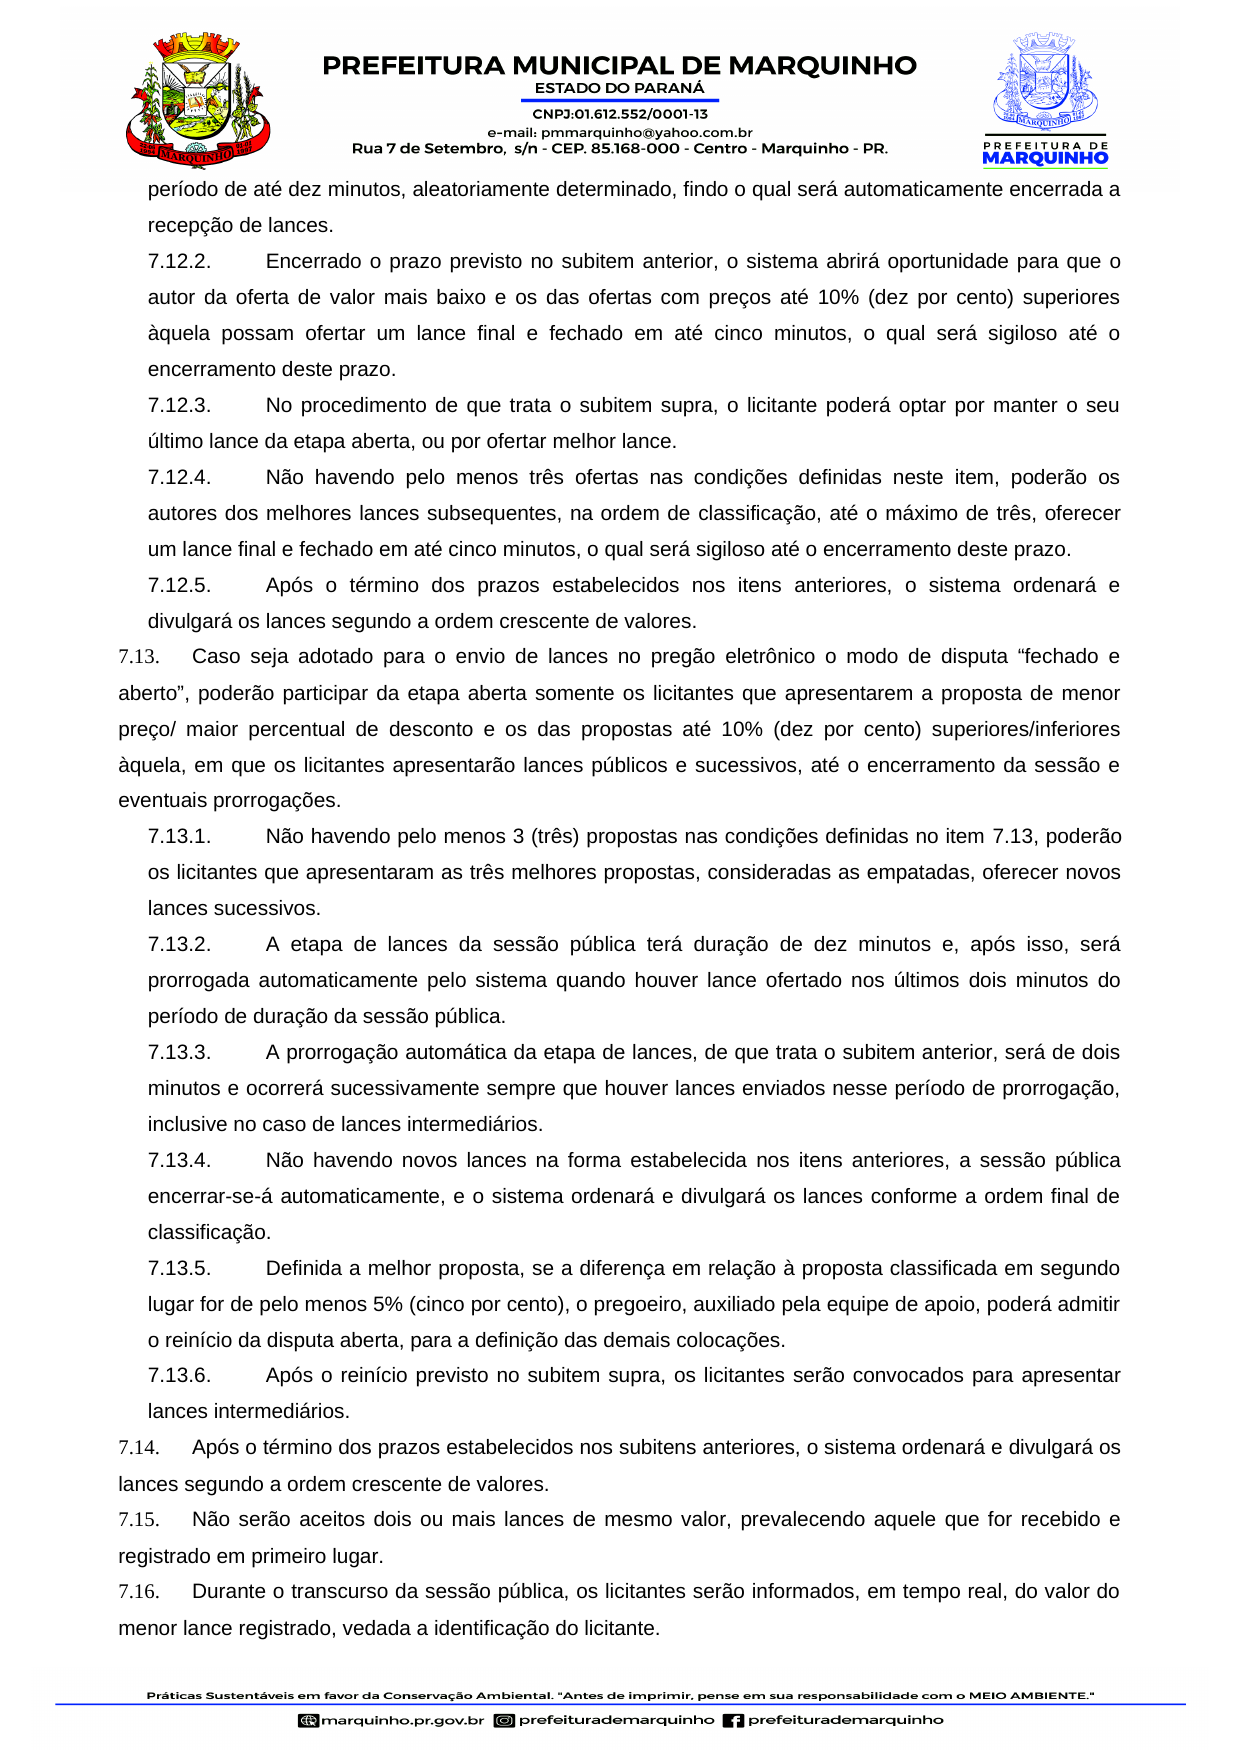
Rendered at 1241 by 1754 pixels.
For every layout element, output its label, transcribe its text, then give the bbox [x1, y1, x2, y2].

text Durante o transcurso da sessão pública, os licitantes serão informados, em tempo real, do valor do menor lance registrado, vedada a identificação do licitante. [118, 1579, 1122, 1639]
text Não havendo pelo menos três ofertas nas condições definidas neste item, poderão os autores dos melhores lances subsequentes, na ordem de classificação, até o máximo de três, oferecer um lance final e fechado em até cinco minutos, o qual será sigiloso até o encerramento deste prazo. [148, 465, 1122, 561]
text Caso seja adotado para o envio de lances no pregão eletrônico o modo de disputa “fechado e aberto”, poderão participar da etapa aberta somente os licitantes que apresentarem a proposta de menor preço/ maior percentual de desconto e os das propostas até 10% (dez por cento) superiores/inferiores àquela, em que os licitantes apresentarão lances públicos e sucessivos, até o encerramento da sessão e eventuais prorrogações. [118, 644, 1122, 812]
text Não serão aceitos dois ou mais lances de mesmo valor, prevalecendo aquele que for recebido e registrado em primeiro lugar. [118, 1507, 1122, 1567]
text Encerrado o prazo previsto no subitem anterior, o sistema abrirá oportunidade para que o autor da oferta de valor mais baixo e os das ofertas com preços até 10% (dez por cento) superiores àquela possam ofertar um lance final e fechado em até cinco minutos, o qual será sigiloso até o encerramento deste prazo. [148, 249, 1122, 381]
text Definida a melhor proposta, se a diferença em relação à proposta classificada em segundo lugar for de pelo menos 5% (cinco por cento), o pregoeiro, auxiliado pela equipe de apoio, poderá admitir o reinício da disputa aberta, para a definição das demais colocações. [148, 1256, 1122, 1351]
text A prorrogação automática da etapa de lances, de que trata o subitem anterior, será de dois minutos e ocorrerá sucessivamente sempre que houver lances enviados nesse período de prorrogação, inclusive no caso de lances intermediários. [148, 1040, 1122, 1136]
text Após o término dos prazos estabelecidos nos subitens anteriores, o sistema ordenará e divulgará os lances segundo a ordem crescente de valores. [118, 1435, 1122, 1495]
text Após o término dos prazos estabelecidos nos itens anteriores, o sistema ordenará e divulgará os lances segundo a ordem crescente de valores. [148, 572, 1122, 632]
picture [59, 6, 1180, 192]
text Não havendo pelo menos 3 (três) propostas nas condições definidas no item 7.13, poderão os licitantes que apresentaram as três melhores propostas, consideradas as empatadas, oferecer novos lances sucessivos. [148, 824, 1122, 920]
text A etapa de lances da sessão pública terá duração de dez minutos e, após isso, será prorrogada automaticamente pelo sistema quando houver lance ofertado nos últimos dois minutos do período de duração da sessão pública. [148, 932, 1122, 1028]
text No procedimento de que trata o subitem supra, o licitante poderá optar por manter o seu último lance da etapa aberta, ou por ofertar melhor lance. [148, 393, 1122, 453]
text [148, 177, 1122, 237]
picture [31, 1667, 1210, 1750]
text Após o reinício previsto no subitem supra, os licitantes serão convocados para apresentar lances intermediários. [148, 1363, 1122, 1423]
text Não havendo novos lances na forma estabelecida nos itens anteriores, a sessão pública encerrar-se-á automaticamente, e o sistema ordenará e divulgará os lances conforme a ordem final de classificação. [148, 1148, 1122, 1243]
